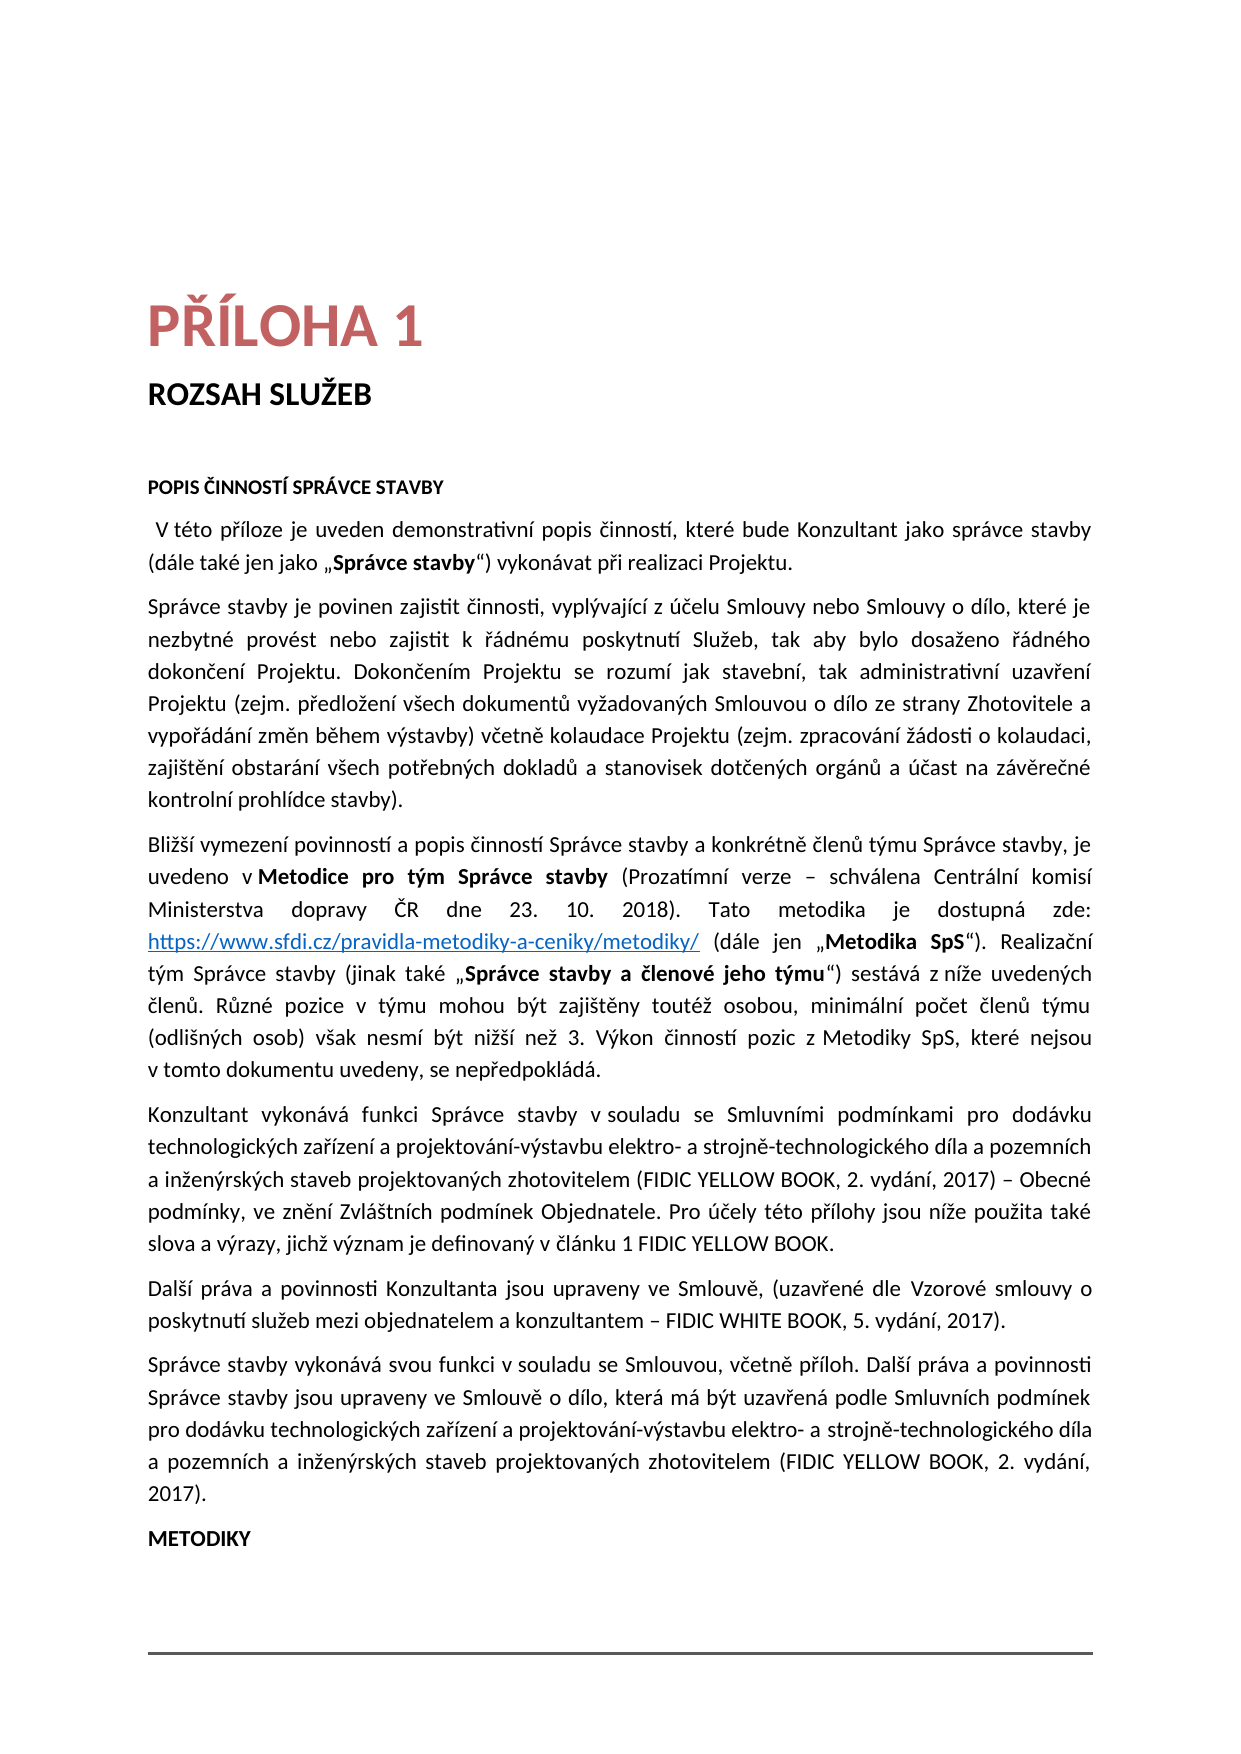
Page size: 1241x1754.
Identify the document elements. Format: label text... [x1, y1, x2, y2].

text POPIS ČINNOSTÍ SPRÁVCE STAVBY [148, 474, 1093, 499]
text Správce stavby vykonává svou funkci v souladu se Smlouvou, včetně příloh. Další práva a povinnosti Správce stavby jsou upraveny ve Smlouvě o dílo, která má být uzavřená podle Smluvních podmínek pro dodávku technologických zařízení a projektování-výstavbu elektro- a strojně-technologického díla a pozemních a inženýrských staveb projektovaných zhotovitelem (FIDIC YELLOW BOOK, 2. vydání, 2017). [148, 1351, 1093, 1507]
text Konzultant vykonává funkci Správce stavby v souladu se Smluvními podmínkami pro dodávku technologických zařízení a projektování-výstavbu elektro- a strojně-technologického díla a pozemních a inženýrských staveb projektovaných zhotovitelem (FIDIC YELLOW BOOK, 2. vydání, 2017) – Obecné podmínky, ve znění Zvláštních podmínek Objednatele. Pro účely této přílohy jsou níže použita také slova a výrazy, jichž význam je definovaný v článku 1 FIDIC YELLOW BOOK. [148, 1100, 1093, 1257]
text Další práva a povinnosti Konzultanta jsou upraveny ve Smlouvě, (uzavřené dle Vzorové smlouvy o poskytnutí služeb mezi objednatelem a konzultantem – FIDIC WHITE BOOK, 5. vydání, 2017). [148, 1274, 1093, 1334]
text PŘÍLOHA 1 [148, 285, 1093, 362]
text Správce stavby je povinen zajistit činnosti, vyplývající z účelu Smlouvy nebo Smlouvy o dílo, které je nezbytné provést nebo zajistit k řádnému poskytnutí Služeb, tak aby bylo dosaženo řádného dokončení Projektu. Dokončením Projektu se rozumí jak stavební, tak administrativní uzavření Projektu (zejm. předložení všech dokumentů vyžadovaných Smlouvou o dílo ze strany Zhotovitele a vypořádání změn během výstavby) včetně kolaudace Projektu (zejm. zpracování žádosti o kolaudaci, zajištění obstarání všech potřebných dokladů a stanovisek dotčených orgánů a účast na závěrečné kontrolní prohlídce stavby). [148, 592, 1093, 814]
text METODIKY [148, 1524, 1093, 1552]
text V této příloze je uveden demonstrativní popis činností, které bude Konzultant jako správce stavby (dále také jen jako „Správce stavby“) vykonávat při realizaci Projektu. [148, 516, 1093, 576]
text Bližší vymezení povinností a popis činností Správce stavby a konkrétně členů týmu Správce stavby, je uvedeno v Metodice pro tým Správce stavby (Prozatímní verze – schválena Centrální komisí Ministerstva dopravy ČR dne 23. 10. 2018). Tato metodika je dostupná zde: https://www.sfdi.cz/pravidla-metodiky-a-ceniky/metodiky/ (dále jen „Metodika SpS“). Realizační tým Správce stavby (jinak také „Správce stavby a členové jeho týmu“) sestává z níže uvedených členů. Různé pozice v týmu mohou být zajištěny toutéž osobou, minimální počet členů týmu (odlišných osob) však nesmí být nižší než 3. Výkon činností pozic z Metodiky SpS, které nejsou v tomto dokumentu uvedeny, se nepředpokládá. [148, 830, 1093, 1084]
text ROZSAH SLUŽEB [148, 373, 1093, 414]
